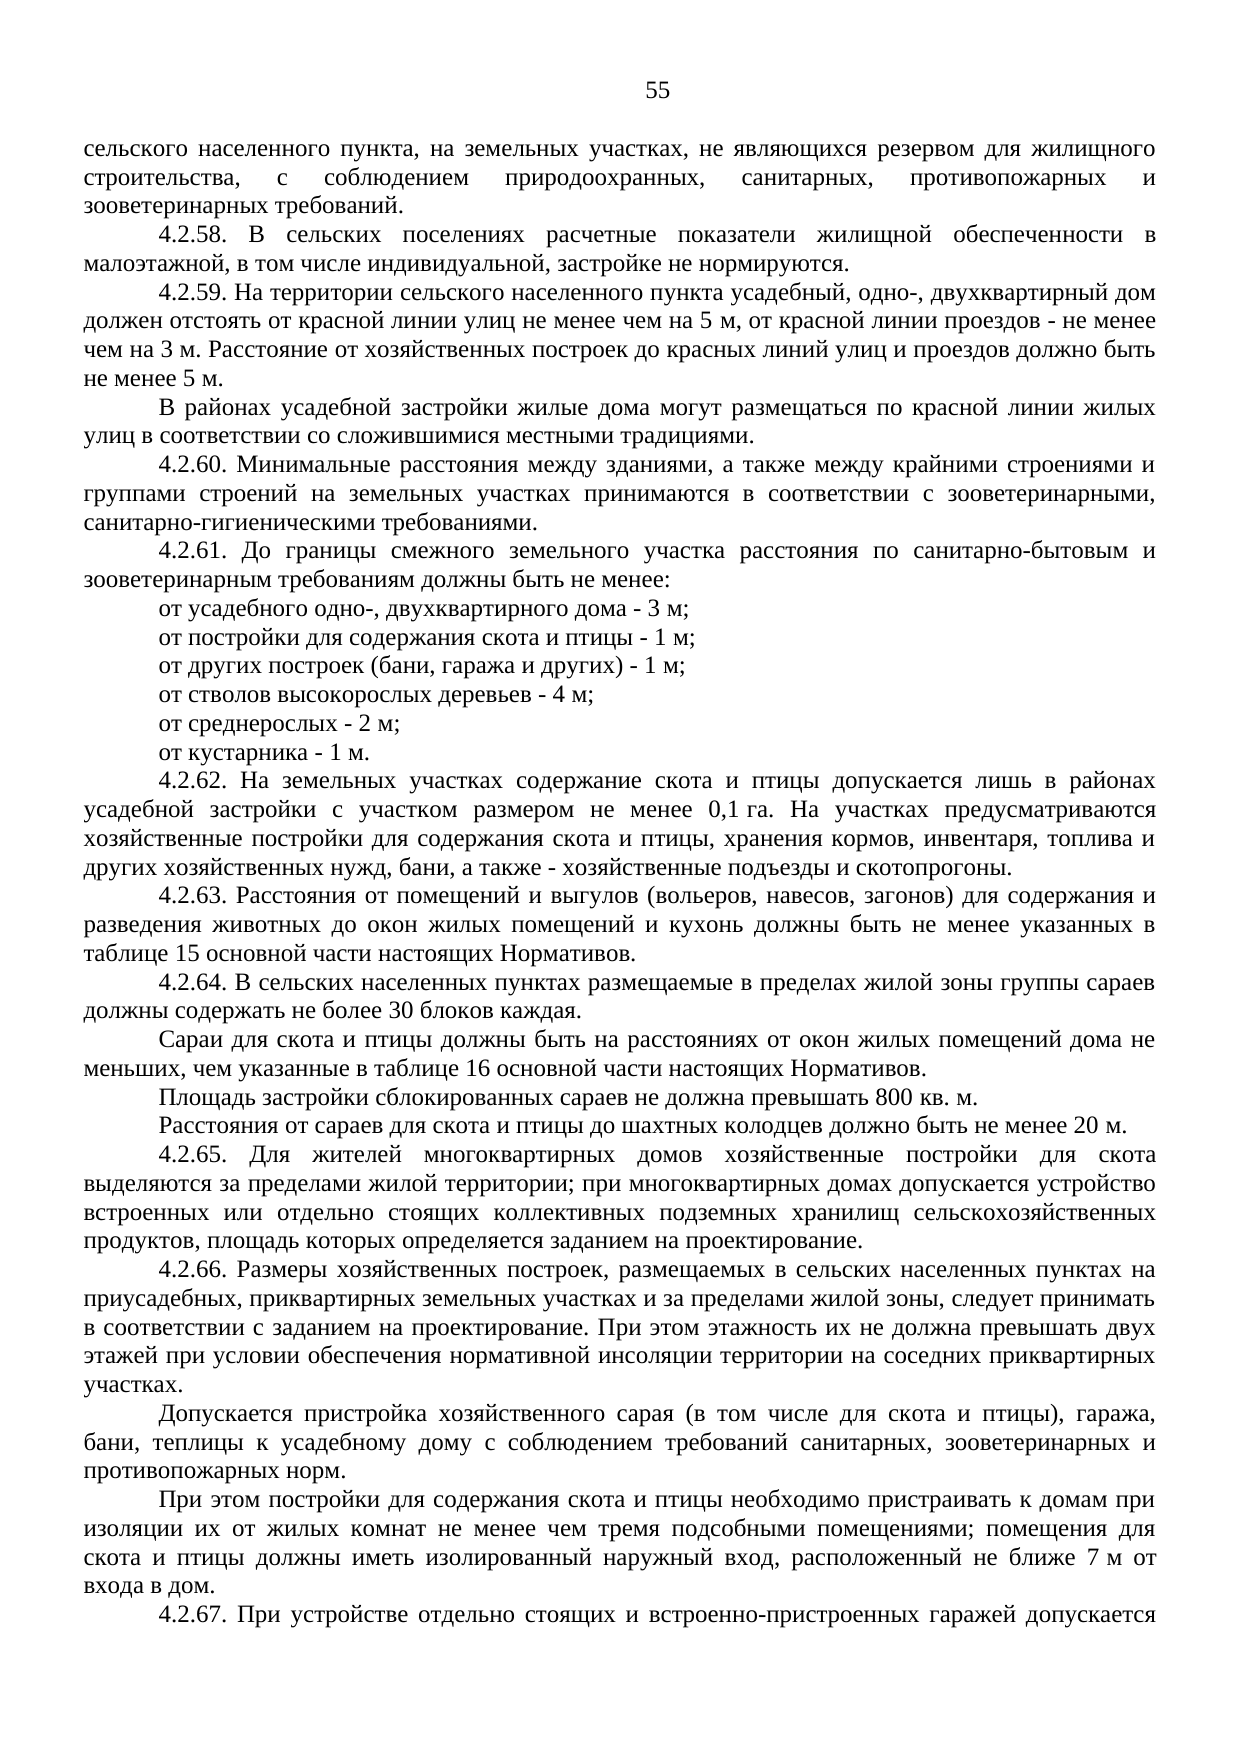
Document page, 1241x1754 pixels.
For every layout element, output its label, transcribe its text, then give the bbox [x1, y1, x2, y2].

text 4.2.59. На территории сельского населенного пункта усадебный, одно-, двухквартирный дом должен отстоять от красной линии улиц не менее чем на 5 м, от красной линии проездов - не менее чем на 3 м. Расстояние от хозяйственных построек до красных линий улиц и проездов должно быть не менее 5 м. [83, 277, 1157, 392]
text от постройки для содержания скота и птицы - 1 м; [83, 622, 1157, 650]
text 4.2.60. Минимальные расстояния между зданиями, а также между крайними строениями и группами строений на земельных участках принимаются в соответствии с зооветеринарными, санитарно-гигиеническими требованиями. [83, 449, 1157, 535]
text Расстояния от сараев для скота и птицы до шахтных колодцев должно быть не менее 20 м. [83, 1110, 1157, 1139]
text 4.2.65. Для жителей многоквартирных домов хозяйственные постройки для скота выделяются за пределами жилой территории; при многоквартирных домах допускается устройство встроенных или отдельно стоящих коллективных подземных хранилищ сельскохозяйственных продуктов, площадь которых определяется заданием на проектирование. [83, 1139, 1157, 1254]
text 4.2.63. Расстояния от помещений и выгулов (вольеров, навесов, загонов) для содержания и разведения животных до окон жилых помещений и кухонь должны быть не менее указанных в таблице 15 основной части настоящих Нормативов. [83, 880, 1157, 967]
text от стволов высокорослых деревьев - 4 м; [83, 679, 1157, 708]
text от среднерослых - 2 м; [83, 708, 1157, 737]
text Допускается пристройка хозяйственного сарая (в том числе для скота и птицы), гаража, бани, теплицы к усадебному дому с соблюдением требований санитарных, зооветеринарных и противопожарных норм. [83, 1398, 1157, 1484]
text В районах усадебной застройки жилые дома могут размещаться по красной линии жилых улиц в соответствии со сложившимися местными традициями. [83, 392, 1157, 449]
text Площадь застройки сблокированных сараев не должна превышать 800 кв. м. [83, 1082, 1157, 1110]
text 4.2.64. В сельских населенных пунктах размещаемые в пределах жилой зоны группы сараев должны содержать не более 30 блоков каждая. [83, 967, 1157, 1024]
text Сараи для скота и птицы должны быть на расстояниях от окон жилых помещений дома не меньших, чем указанные в таблице 16 основной части настоящих Нормативов. [83, 1024, 1157, 1082]
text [83, 1599, 1157, 1628]
text 4.2.58. В сельских поселениях расчетные показатели жилищной обеспеченности в малоэтажной, в том числе индивидуальной, застройке не нормируются. [83, 219, 1157, 277]
text 4.2.62. На земельных участках содержание скота и птицы допускается лишь в районах усадебной застройки с участком размером не менее 0,1 га. На участках предусматриваются хозяйственные постройки для содержания скота и птицы, хранения кормов, инвентаря, топлива и других хозяйственных нужд, бани, а также - хозяйственные подъезды и скотопрогоны. [83, 765, 1157, 880]
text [83, 133, 1157, 219]
text от усадебного одно-, двухквартирного дома - 3 м; [83, 593, 1157, 622]
text от других построек (бани, гаража и других) - 1 м; [83, 650, 1157, 679]
text При этом постройки для содержания скота и птицы необходимо пристраивать к домам при изоляции их от жилых комнат не менее чем тремя подсобными помещениями; помещения для скота и птицы должны иметь изолированный наружный вход, расположенный не ближе 7 м от входа в дом. [83, 1484, 1157, 1599]
text 4.2.66. Размеры хозяйственных построек, размещаемых в сельских населенных пунктах на приусадебных, приквартирных земельных участках и за пределами жилой зоны, следует принимать в соответствии с заданием на проектирование. При этом этажность их не должна превышать двух этажей при условии обеспечения нормативной инсоляции территории на соседних приквартирных участках. [83, 1254, 1157, 1398]
text 4.2.61. До границы смежного земельного участка расстояния по санитарно-бытовым и зооветеринарным требованиям должны быть не менее: [83, 535, 1157, 593]
text от кустарника - 1 м. [83, 737, 1157, 765]
